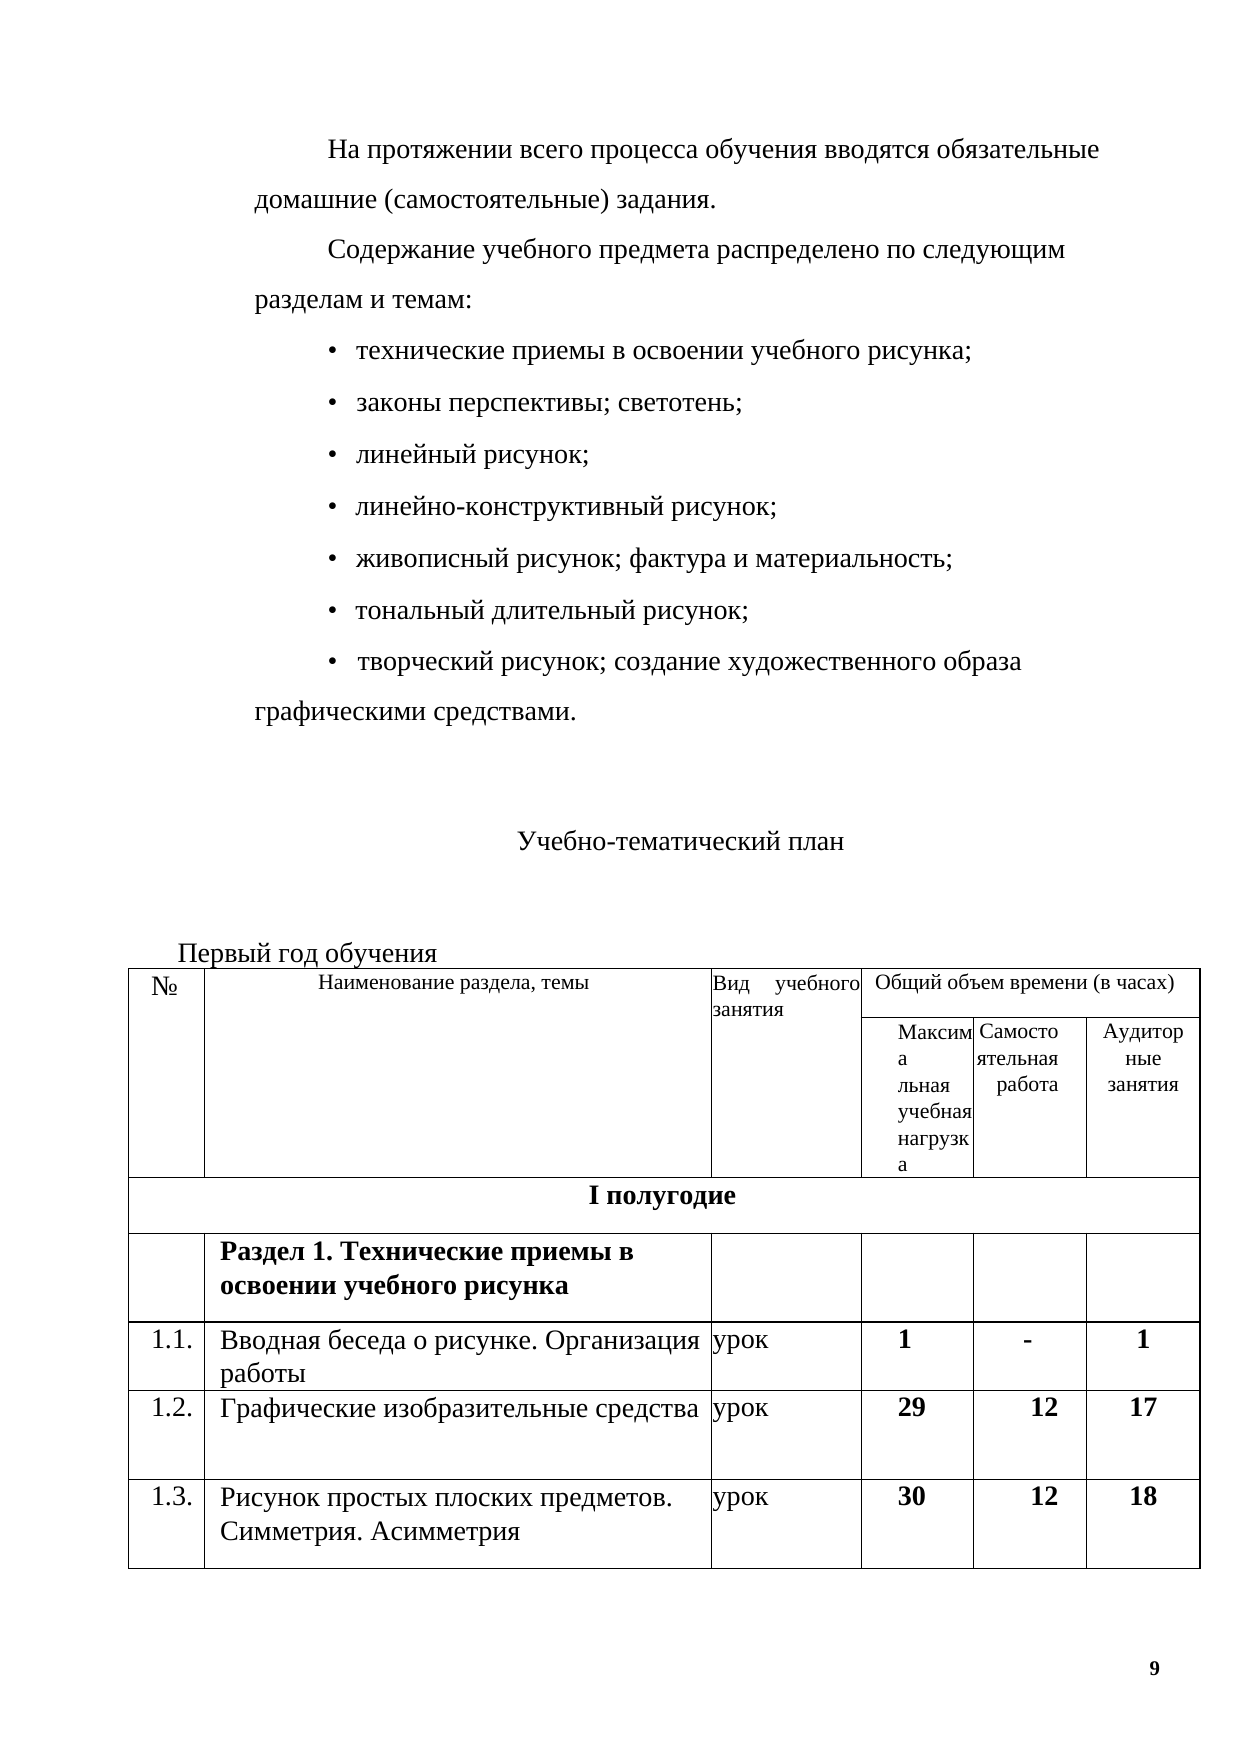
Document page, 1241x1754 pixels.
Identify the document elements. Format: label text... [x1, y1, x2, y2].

table_cell урок [712, 1480, 861, 1567]
table_cell 1.3. [129, 1480, 204, 1567]
text Содержание учебного предмета распределено по следующим разделам и темам: [254, 218, 1108, 318]
table_cell [862, 1234, 973, 1321]
table_cell Самосто ятельная работа [974, 1018, 1086, 1177]
list законы перспективы; светотень; [254, 370, 1152, 422]
table_cell 17 [1087, 1391, 1199, 1478]
table_header № [129, 969, 204, 1177]
text На протяжении всего процесса обучения вводятся обязательные домашние (самостоятельные) задания. [254, 118, 1108, 218]
table_cell 1.2. [129, 1391, 204, 1478]
table_cell [129, 1234, 204, 1321]
table_cell 12 [974, 1480, 1086, 1567]
table_cell [974, 1234, 1086, 1321]
table_cell 1.1. [129, 1323, 204, 1389]
list технические приемы в освоении учебного рисунка; [254, 318, 1152, 370]
table_cell I полугодие [129, 1178, 1199, 1232]
list линейный рисунок; [254, 422, 1152, 474]
table_cell Аудитор ные занятия [1087, 1018, 1199, 1177]
table_cell 30 [862, 1480, 973, 1567]
table_cell [1087, 1234, 1199, 1321]
list творческий рисунок; создание художественного образа графическими средствами. [254, 630, 1108, 730]
list тональный длительный рисунок; [254, 578, 1152, 630]
table_cell 29 [862, 1391, 973, 1478]
table_header Вид учебного занятия [712, 969, 861, 1177]
table_cell 1 [862, 1323, 973, 1389]
table_header Общий объем времени (в часах) [862, 969, 1199, 1017]
table_cell Раздел 1. Технические приемы в освоении учебного рисунка [205, 1234, 711, 1321]
table_cell Максима льная учебная нагрузка [862, 1018, 973, 1177]
table_cell урок [712, 1391, 861, 1478]
list живописный рисунок; фактура и материальность; [254, 526, 1152, 578]
table_cell Графические изобразительные средства [205, 1391, 711, 1478]
text Учебно-тематический план [327, 810, 1108, 860]
table_cell урок [712, 1323, 861, 1389]
table_cell Рисунок простых плоских предметов. Симметрия. Асимметрия [205, 1480, 711, 1567]
table_cell [712, 1234, 861, 1321]
table_header Наименование раздела, темы [205, 969, 711, 1177]
table_cell 12 [974, 1391, 1086, 1478]
text Первый год обучения [177, 940, 1152, 968]
table_cell 1 [1087, 1323, 1199, 1389]
list линейно-конструктивный рисунок; [254, 474, 1152, 526]
table_cell - [974, 1323, 1086, 1389]
table_cell Вводная беседа о рисунке. Организация работы [205, 1323, 711, 1389]
table_cell 18 [1087, 1480, 1199, 1567]
